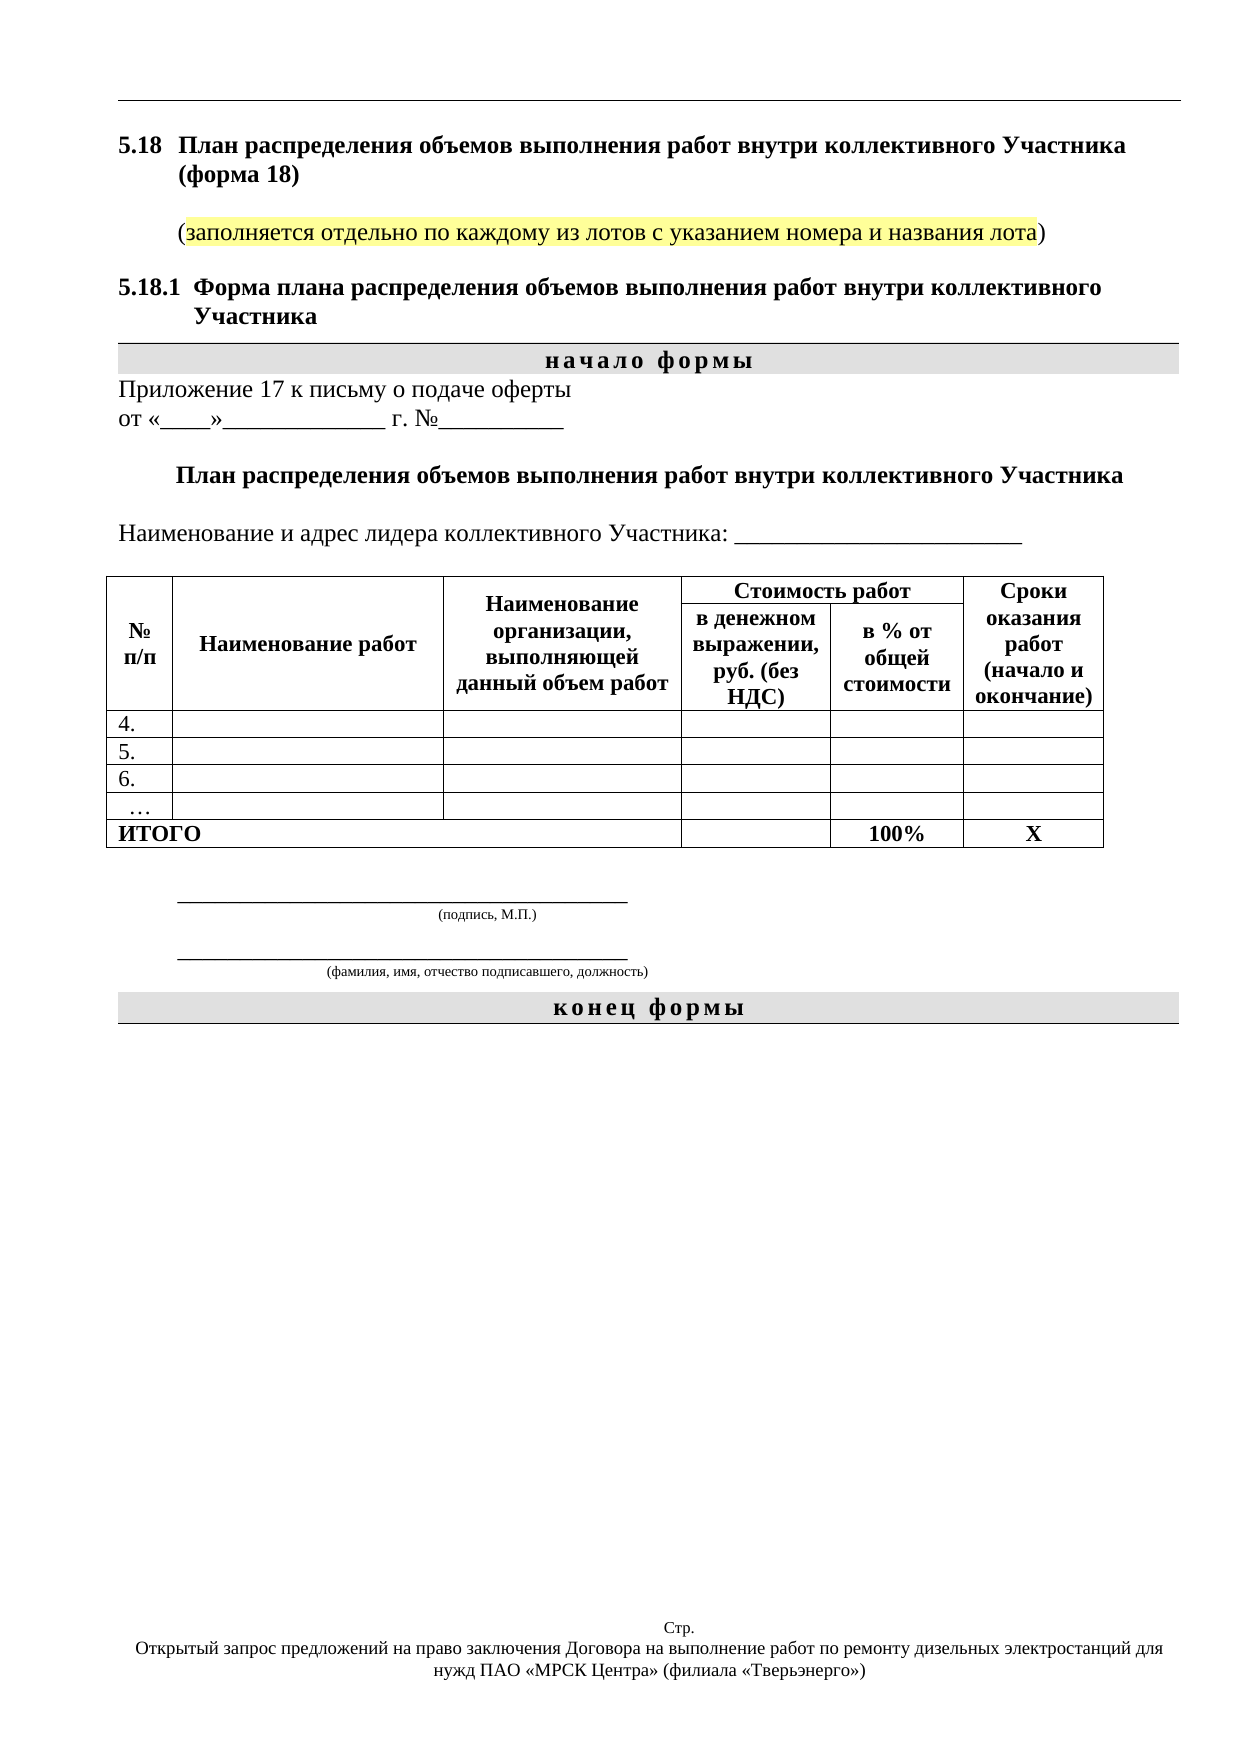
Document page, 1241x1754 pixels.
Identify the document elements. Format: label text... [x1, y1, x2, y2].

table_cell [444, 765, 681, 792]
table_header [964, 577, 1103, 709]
text (подпись, М.П.) [118, 906, 797, 934]
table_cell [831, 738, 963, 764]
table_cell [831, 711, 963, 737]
text ____________________________________ [118, 934, 1181, 963]
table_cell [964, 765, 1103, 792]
text Приложение 17 к письму о подаче оферты от «____»_____________ г. №__________ [118, 374, 1181, 432]
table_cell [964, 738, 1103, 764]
text конец формы [118, 992, 1179, 1023]
text начало формы [118, 344, 1179, 374]
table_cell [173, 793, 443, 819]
subtitle План распределения объемов выполнения работ внутри коллективного Участника (форма 18) [118, 130, 1181, 188]
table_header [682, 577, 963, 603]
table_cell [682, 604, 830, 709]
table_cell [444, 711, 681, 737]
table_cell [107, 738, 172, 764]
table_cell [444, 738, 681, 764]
subtitle Форма плана распределения объемов выполнения работ внутри коллективного Участника [118, 272, 1181, 330]
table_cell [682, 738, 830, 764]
text План распределения объемов выполнения работ внутри коллективного Участника [118, 461, 1181, 489]
text Наименование и адрес лидера коллективного Участника: _______________________ [118, 518, 1181, 547]
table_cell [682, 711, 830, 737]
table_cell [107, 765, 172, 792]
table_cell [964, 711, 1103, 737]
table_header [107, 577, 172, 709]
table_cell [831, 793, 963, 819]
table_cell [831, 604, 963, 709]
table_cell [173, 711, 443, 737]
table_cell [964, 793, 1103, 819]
text (фамилия, имя, отчество подписавшего, должность) [118, 963, 797, 992]
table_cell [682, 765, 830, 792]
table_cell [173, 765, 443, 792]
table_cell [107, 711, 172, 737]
text ____________________________________ [118, 877, 1181, 906]
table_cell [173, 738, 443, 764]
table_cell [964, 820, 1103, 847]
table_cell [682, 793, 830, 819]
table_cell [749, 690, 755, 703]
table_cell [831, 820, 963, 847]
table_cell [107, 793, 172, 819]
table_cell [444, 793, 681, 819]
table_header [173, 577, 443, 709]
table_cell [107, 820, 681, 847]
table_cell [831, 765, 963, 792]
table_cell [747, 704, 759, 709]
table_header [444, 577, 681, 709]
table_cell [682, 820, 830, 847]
